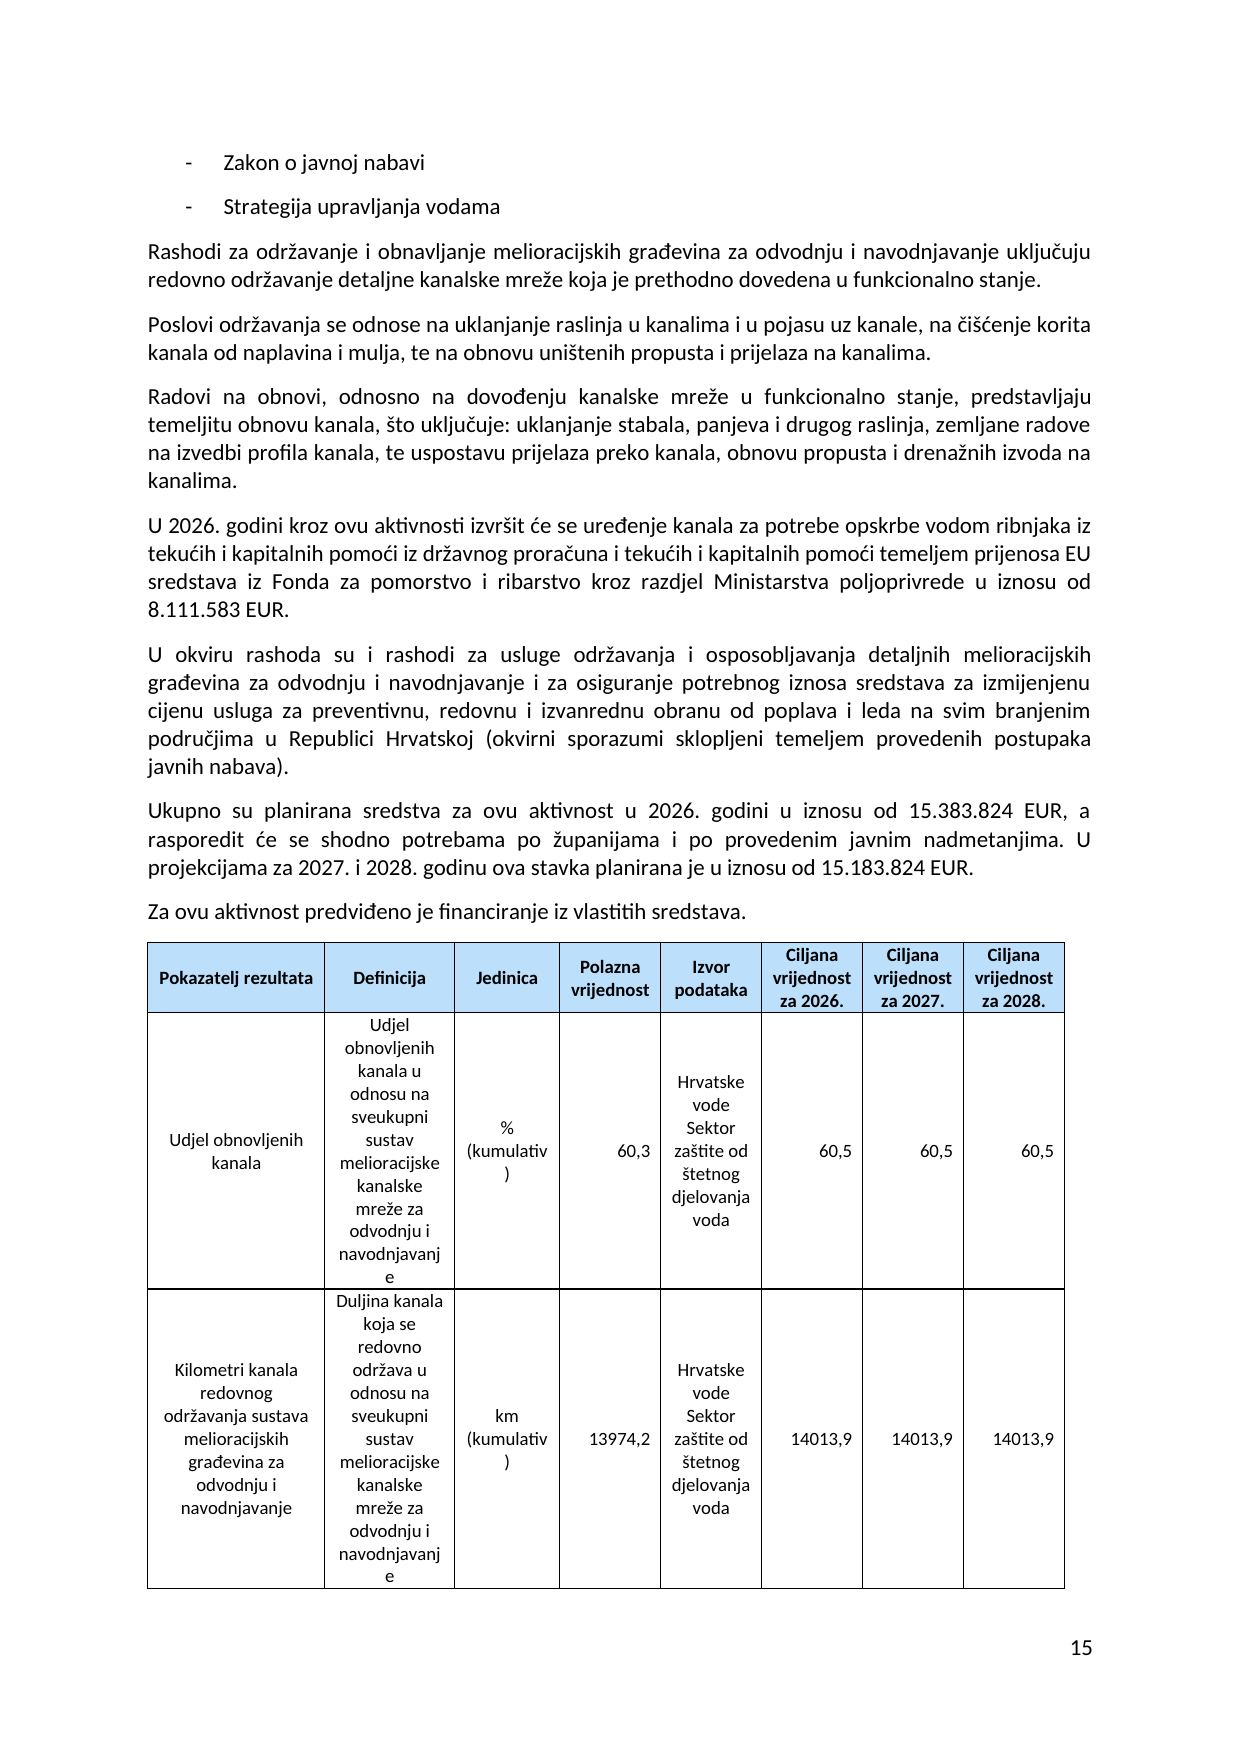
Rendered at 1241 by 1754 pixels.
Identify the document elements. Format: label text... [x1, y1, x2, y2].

table_cell 60,3 [560, 1013, 660, 1288]
table_cell 14013,9 [863, 1290, 963, 1587]
text U 2026. godini kroz ovu aktivnosti izvršit će se uređenje kanala za potrebe opskrbe vodom ribnjaka iz tekućih i kapitalnih pomoći iz državnog proračuna i tekućih i kapitalnih pomoći temeljem prijenosa EU sredstava iz Fonda za pomorstvo i ribarstvo kroz razdjel Ministarstva poljoprivrede u iznosu od 8.111.583 EUR. [148, 511, 1093, 623]
table_cell Kilometri kanala redovnog održavanja sustava melioracijskih građevina za odvodnju i navodnjavanje [148, 1290, 324, 1587]
text Za ovu aktivnost predviđeno je financiranje iz vlastitih sredstava. [148, 897, 1093, 925]
table_cell 14013,9 [762, 1290, 862, 1587]
text Ukupno su planirana sredstva za ovu aktivnost u 2026. godini u iznosu od 15.383.824 EUR, a rasporedit će se shodno potrebama po županijama i po provedenim javnim nadmetanjima. U projekcijama za 2027. i 2028. godinu ova stavka planirana je u iznosu od 15.183.824 EUR. [148, 797, 1093, 881]
table_cell Duljina kanala koja se redovno održava u odnosu na sveukupni sustav melioracijske kanalske mreže za odvodnju i navodnjavanje [325, 1290, 454, 1587]
text U okviru rashoda su i rashodi za usluge održavanja i osposobljavanja detaljnih melioracijskih građevina za odvodnju i navodnjavanje i za osiguranje potrebnog iznosa sredstava za izmijenjenu cijenu usluga za preventivnu, redovnu i izvanrednu obranu od poplava i leda na svim branjenim područjima u Republici Hrvatskoj (okvirni sporazumi sklopljeni temeljem provedenih postupaka javnih nabava). [148, 640, 1093, 780]
text Rashodi za održavanje i obnavljanje melioracijskih građevina za odvodnju i navodnjavanje uključuju redovno održavanje detaljne kanalske mreže koja je prethodno dovedena u funkcionalno stanje. [148, 237, 1093, 293]
table_header Jedinica [455, 943, 559, 1012]
table_cell km (kumulativ) [455, 1290, 559, 1587]
table_cell 60,5 [762, 1013, 862, 1288]
table_cell 60,5 [964, 1013, 1064, 1288]
table_cell 60,5 [863, 1013, 963, 1288]
table_cell 14013,9 [964, 1290, 1064, 1587]
table_cell % (kumulativ) [455, 1013, 559, 1288]
text Poslovi održavanja se odnose na uklanjanje raslinja u kanalima i u pojasu uz kanale, na čišćenje korita kanala od naplavina i mulja, te na obnovu uništenih propusta i prijelaza na kanalima. [148, 310, 1093, 366]
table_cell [661, 1290, 761, 1587]
text - Zakon o javnoj nabavi [185, 148, 1093, 176]
table_header Ciljana vrijednost za 2028. [964, 943, 1064, 1012]
text - Strategija upravljanja vodama [185, 192, 1093, 220]
table_cell Udjel obnovljenih kanala u odnosu na sveukupni sustav melioracijske kanalske mreže za odvodnju i navodnjavanje [325, 1013, 454, 1288]
table_cell Udjel obnovljenih kanala [148, 1013, 324, 1288]
table_header Ciljana vrijednost za 2027. [863, 943, 963, 1012]
table_header Izvor podataka [661, 943, 761, 1012]
text Radovi na obnovi, odnosno na dovođenju kanalske mreže u funkcionalno stanje, predstavljaju temeljitu obnovu kanala, što uključuje: uklanjanje stabala, panjeva i drugog raslinja, zemljane radove na izvedbi profila kanala, te uspostavu prijelaza preko kanala, obnovu propusta i drenažnih izvoda na kanalima. [148, 382, 1093, 494]
table_header Polazna vrijednost [560, 943, 660, 1012]
table_header Ciljana vrijednost za 2026. [762, 943, 862, 1012]
table_header Definicija [325, 943, 454, 1012]
table_cell Hrvatske vode Sektor zaštite od štetnog djelovanja voda [661, 1013, 761, 1288]
table_cell 13974,2 [560, 1290, 660, 1587]
table_header Pokazatelj rezultata [148, 943, 324, 1012]
